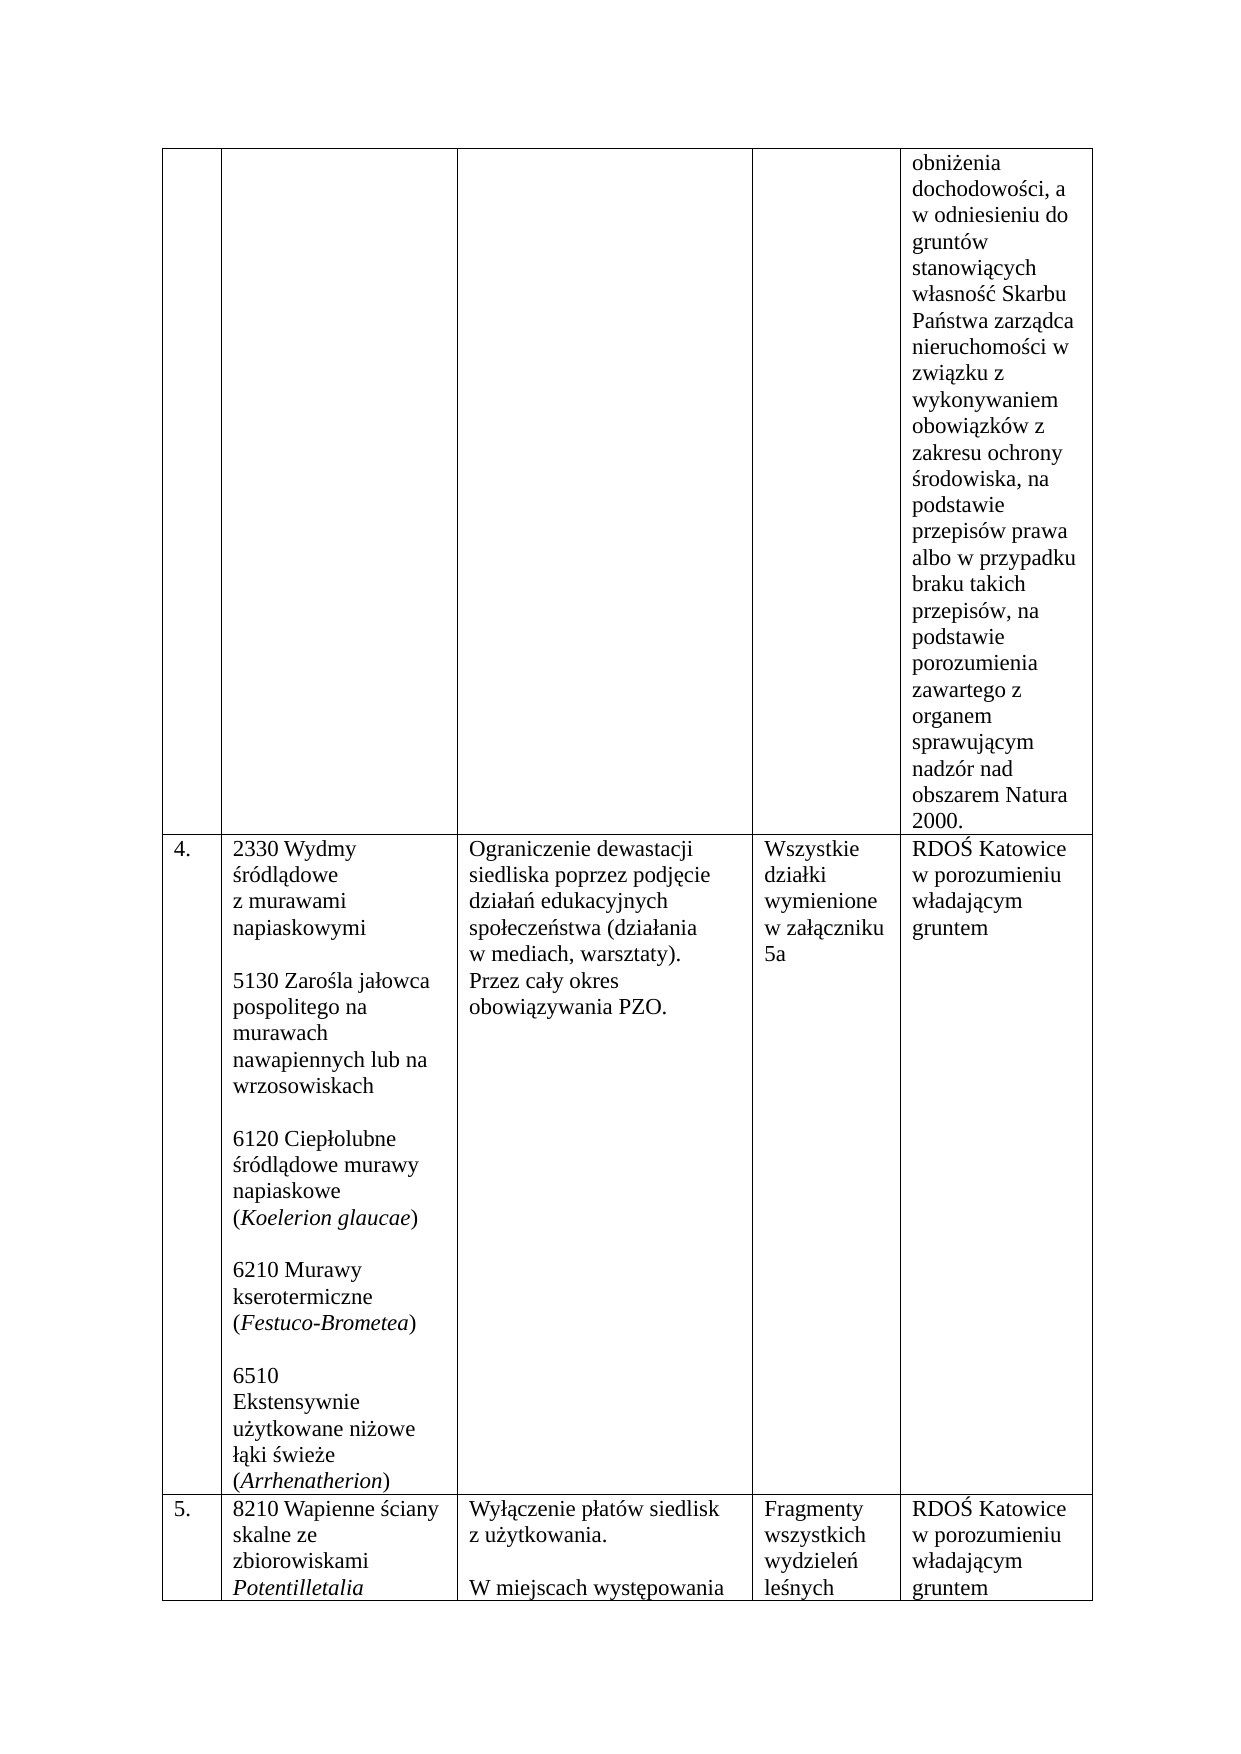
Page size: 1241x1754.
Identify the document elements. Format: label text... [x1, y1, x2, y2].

table_cell [163, 149, 221, 834]
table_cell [753, 1495, 900, 1600]
table_cell [163, 1495, 221, 1600]
table_cell [163, 835, 221, 1494]
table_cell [901, 1495, 1092, 1600]
table_cell Ograniczenie dewastacji siedliska poprzez podjęcie działań edukacyjnych społeczeństwa (działania w mediach, warsztaty). Przez cały okres obowiązywania PZO. [458, 835, 752, 1494]
table_cell 2330 Wydmy śródlądowe z murawami napiaskowymi 5130 Zarośla jałowca pospolitego na murawach nawapiennych lub na wrzosowiskach 6120 Ciepłolubne śródlądowe murawy napiaskowe (Koelerion glaucae) 6210 Murawy kserotermiczne (Festuco-Brometea) 6510 Ekstensywnie użytkowane niżowe łąki świeże (Arrhenatherion) [222, 835, 457, 1494]
table_cell RDOŚ Katowice w porozumieniu władającym gruntem [901, 835, 1092, 1494]
table_cell Wszystkie działki wymienione w załączniku 5a [753, 835, 900, 1494]
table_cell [901, 149, 1092, 834]
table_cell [458, 149, 752, 834]
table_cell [753, 149, 900, 834]
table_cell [458, 1495, 752, 1600]
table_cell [222, 149, 457, 834]
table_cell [222, 1495, 457, 1600]
